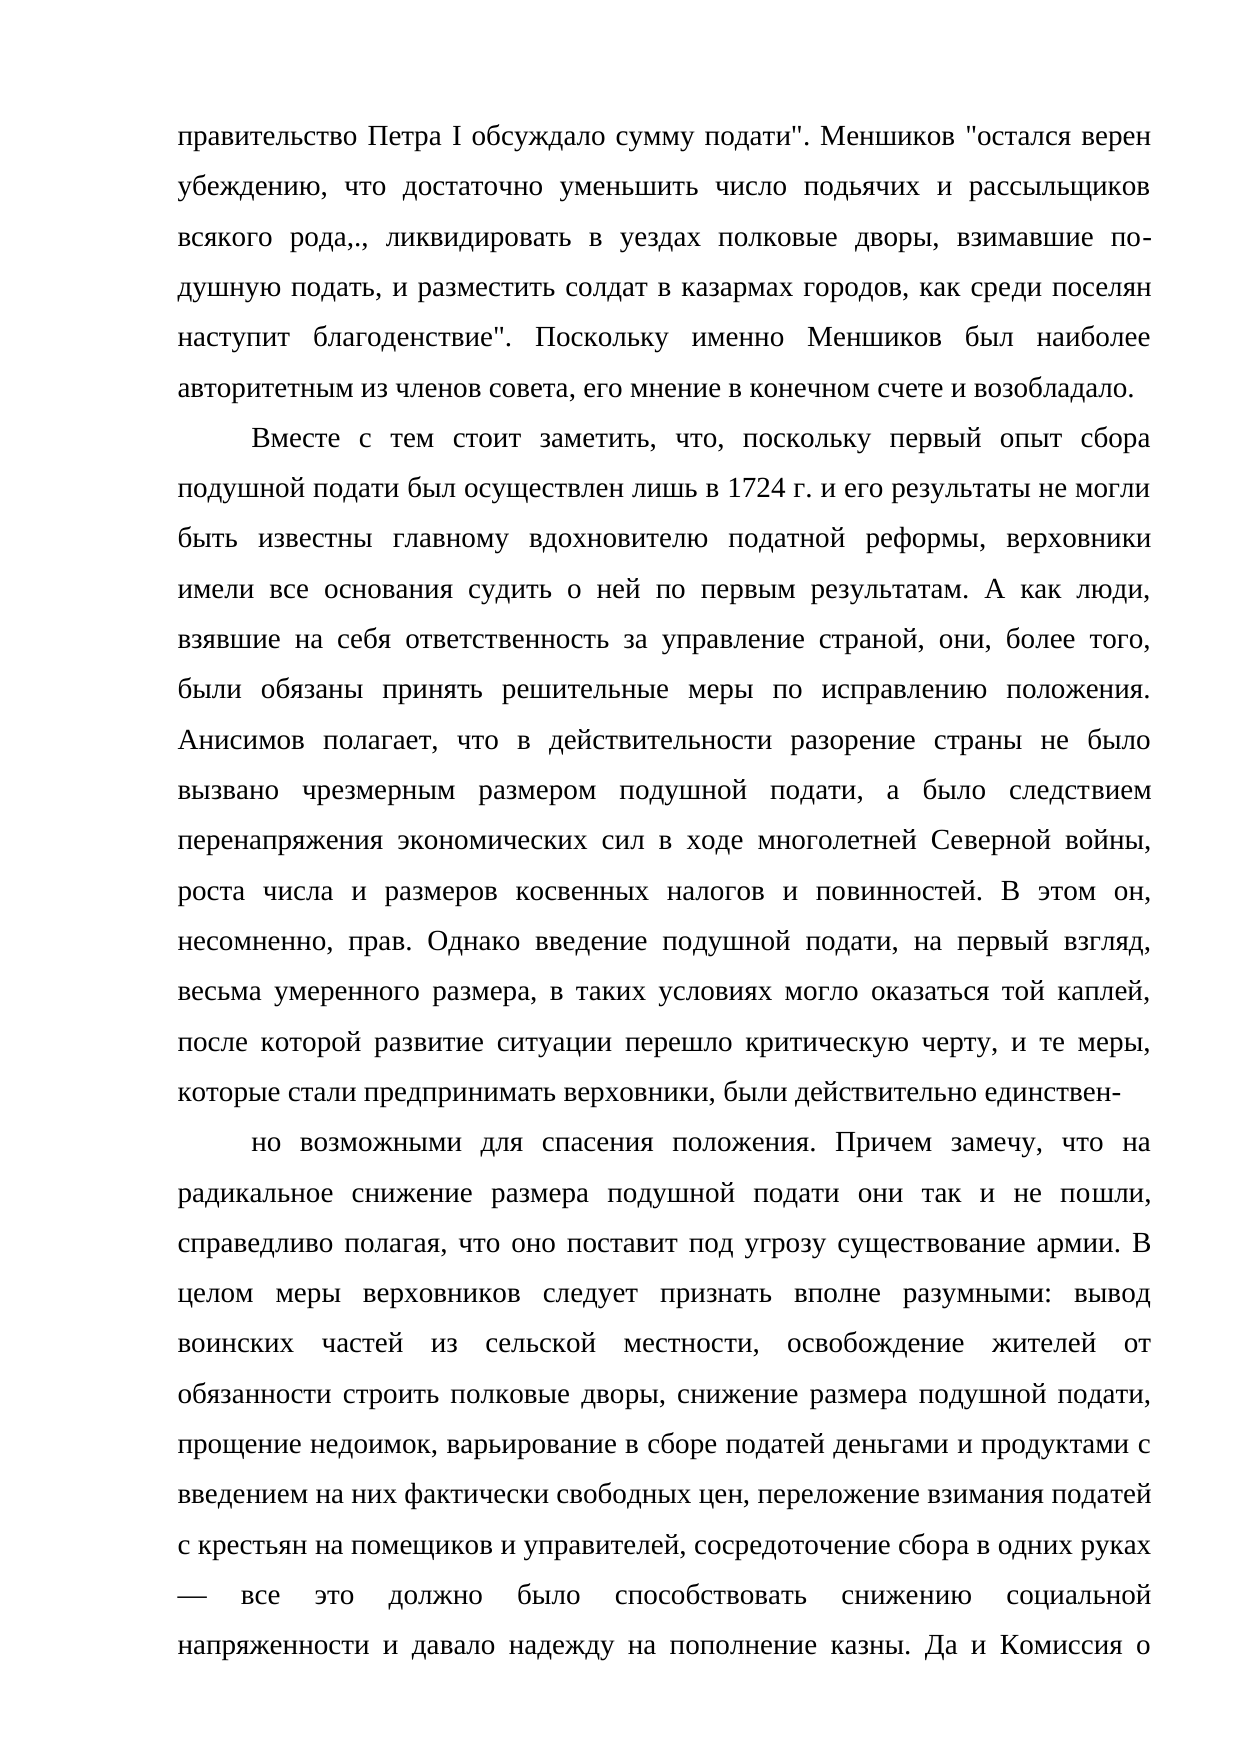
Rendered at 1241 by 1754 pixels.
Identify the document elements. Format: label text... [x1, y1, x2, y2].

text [177, 118, 1152, 403]
text Вместе с тем стоит заметить, что, поскольку первый опыт сбора подушной подати был осуществлен лишь в 1724 г. и его результаты не могли быть известны главному вдохновителю податной реформы, верховники имели все основания судить о ней по первым результатам. А как люди, взявшие на себя ответственность за управление страной, они, более того, были обязаны принять решительные меры по исправлению положения. Анисимов полагает, что в действительности разорение страны не было вызвано чрезмерным размером подушной подати, а было следствием перенапряжения экономических сил в ходе многолетней Северной войны, роста числа и размеров косвенных налогов и повинностей. В этом он, несомненно, прав. Однако введение подушной подати, на первый взгляд, весьма умеренного размера, в таких условиях могло оказаться той каплей, после которой развитие ситуации перешло критическую черту, и те меры, которые стали предпринимать верховники, были действительно единствен- [177, 420, 1152, 1108]
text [177, 1124, 1152, 1661]
